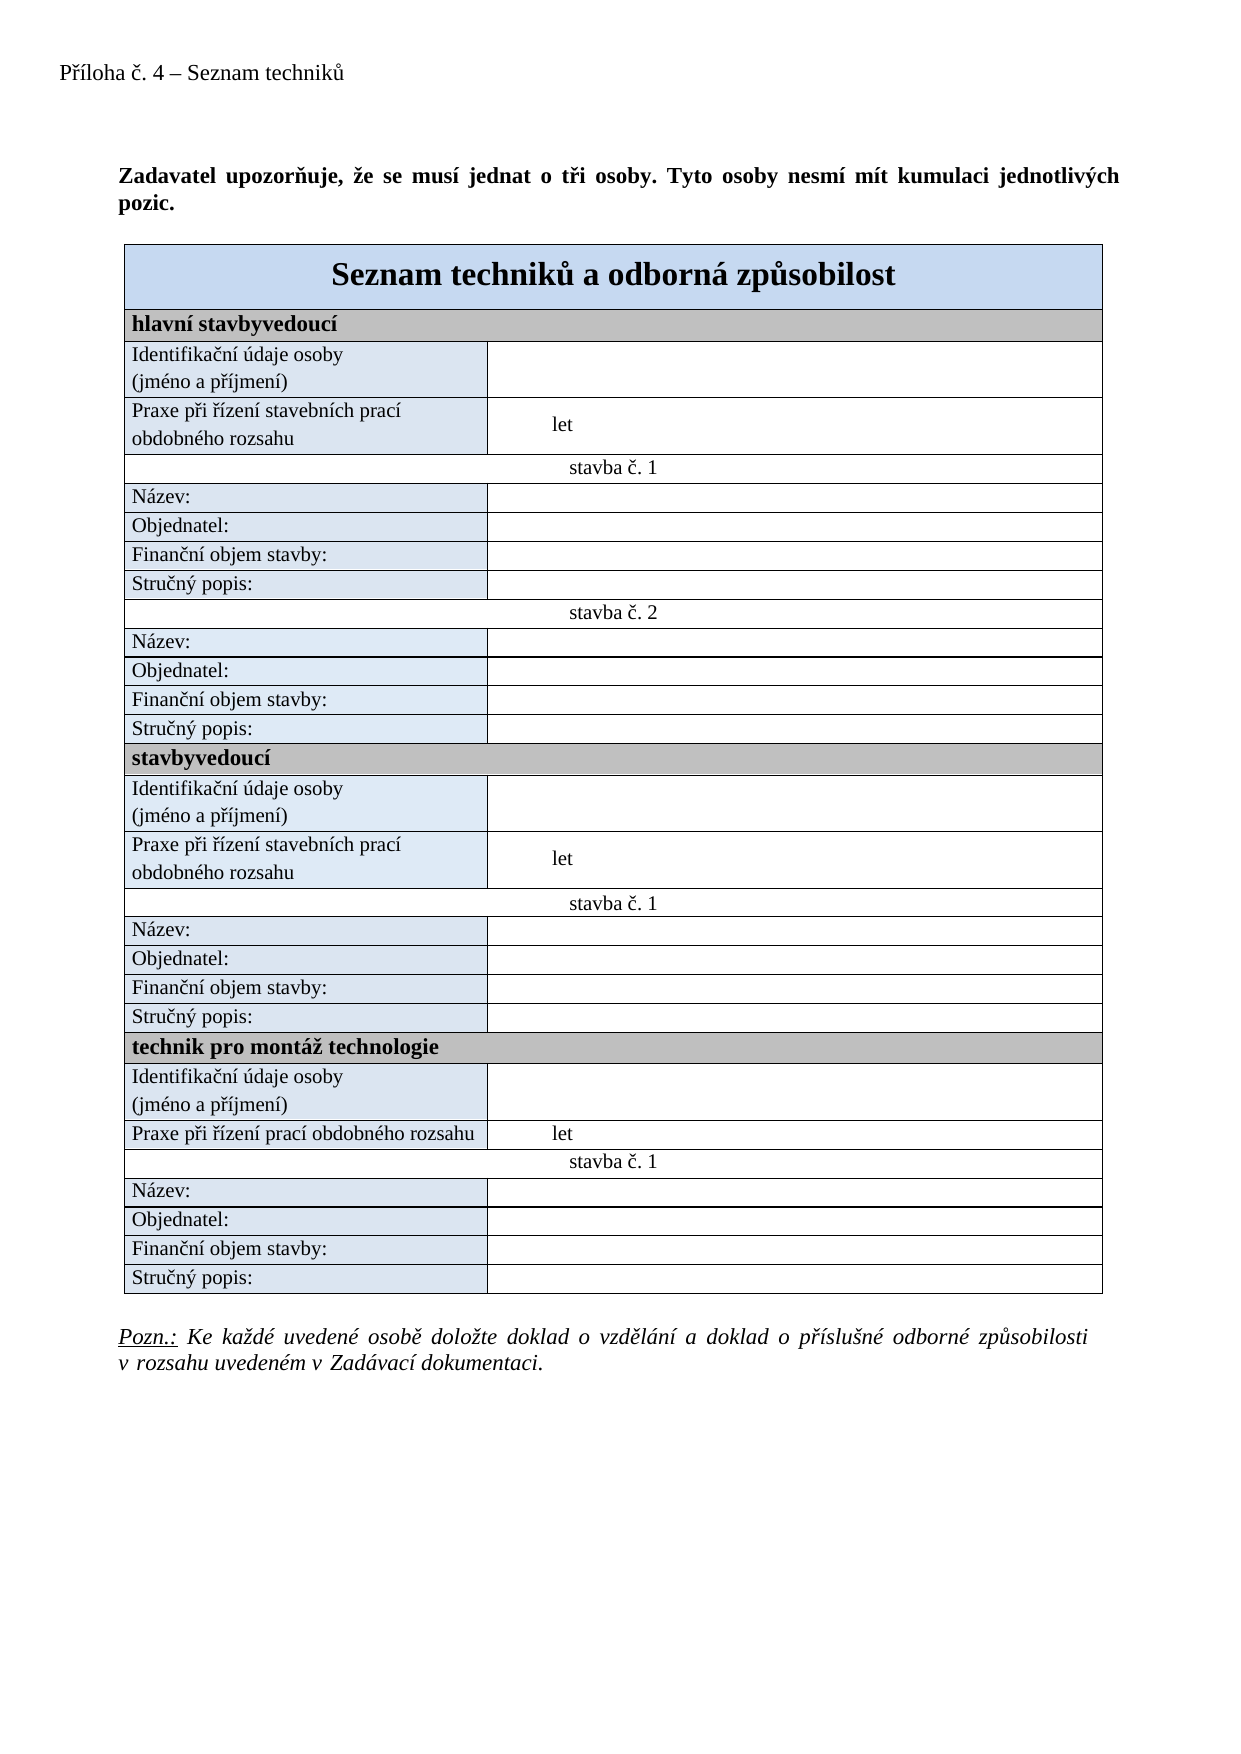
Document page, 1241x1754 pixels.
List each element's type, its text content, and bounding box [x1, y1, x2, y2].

table_cell let [488, 398, 1102, 454]
table_cell [488, 917, 1102, 945]
table_cell Objednatel: [125, 658, 487, 685]
table_cell Praxe při řízení prací obdobného rozsahu [125, 1121, 487, 1148]
table_header Seznam techniků a odborná způsobilost [125, 245, 1102, 309]
table_cell [488, 513, 1102, 541]
table_cell Stručný popis: [125, 1004, 487, 1032]
table_cell [488, 484, 1102, 512]
table_cell [488, 1004, 1102, 1032]
table_cell [488, 975, 1102, 1003]
table_cell Finanční objem stavby: [125, 542, 487, 569]
table_cell stavba č. 1 [125, 889, 1102, 916]
text Zadavatel upozorňuje, že se musí jednat o tři osoby. Tyto osoby nesmí mít kumulaci jednotlivých pozic. [118, 162, 1122, 215]
table_cell Stručný popis: [125, 571, 487, 598]
table_cell stavba č. 2 [125, 600, 1102, 627]
table_cell stavba č. 1 [125, 455, 1102, 483]
table_cell Objednatel: [125, 1208, 487, 1235]
table_cell [488, 1064, 1102, 1119]
table_cell Finanční objem stavby: [125, 975, 487, 1003]
table_cell Název: [125, 629, 487, 656]
table_cell [488, 1265, 1102, 1293]
table_cell stavbyvedoucí [125, 744, 1102, 774]
table_cell Název: [125, 484, 487, 512]
table_cell let [488, 1121, 1102, 1148]
table_cell hlavní stavbyvedoucí [125, 310, 1102, 341]
table_cell [488, 542, 1102, 569]
text Pozn.: Ke každé uvedené osobě doložte doklad o vzdělání a doklad o příslušné odborné způsobilosti v rozsahu uvedeném v Zadávací dokumentaci. [118, 1323, 1093, 1376]
table_cell [488, 629, 1102, 656]
table_cell Název: [125, 917, 487, 945]
table_cell Finanční objem stavby: [125, 686, 487, 714]
table_cell [488, 1236, 1102, 1264]
table_cell [488, 715, 1102, 743]
table_cell Praxe při řízení stavebních prací obdobného rozsahu [125, 832, 487, 888]
table_cell [488, 686, 1102, 714]
table_cell Identifikační údaje osoby (jméno a příjmení) [125, 776, 487, 831]
table_cell Praxe při řízení stavebních prací obdobného rozsahu [125, 398, 487, 454]
table_cell Finanční objem stavby: [125, 1236, 487, 1264]
table_cell Stručný popis: [125, 715, 487, 743]
table_cell Identifikační údaje osoby (jméno a příjmení) [125, 1064, 487, 1119]
table_cell Objednatel: [125, 946, 487, 974]
table_cell [488, 1208, 1102, 1235]
table_cell let [488, 832, 1102, 888]
table_cell Objednatel: [125, 513, 487, 541]
table_cell Název: [125, 1179, 487, 1206]
table_cell technik pro montáž technologie [125, 1033, 1102, 1063]
table_cell [488, 342, 1102, 397]
table_cell [488, 658, 1102, 685]
table_cell [488, 571, 1102, 598]
table_cell [488, 1179, 1102, 1206]
table_cell stavba č. 1 [125, 1150, 1102, 1177]
table_cell [488, 946, 1102, 974]
table_cell Stručný popis: [125, 1265, 487, 1293]
table_cell Identifikační údaje osoby (jméno a příjmení) [125, 342, 487, 397]
table_cell [488, 776, 1102, 831]
